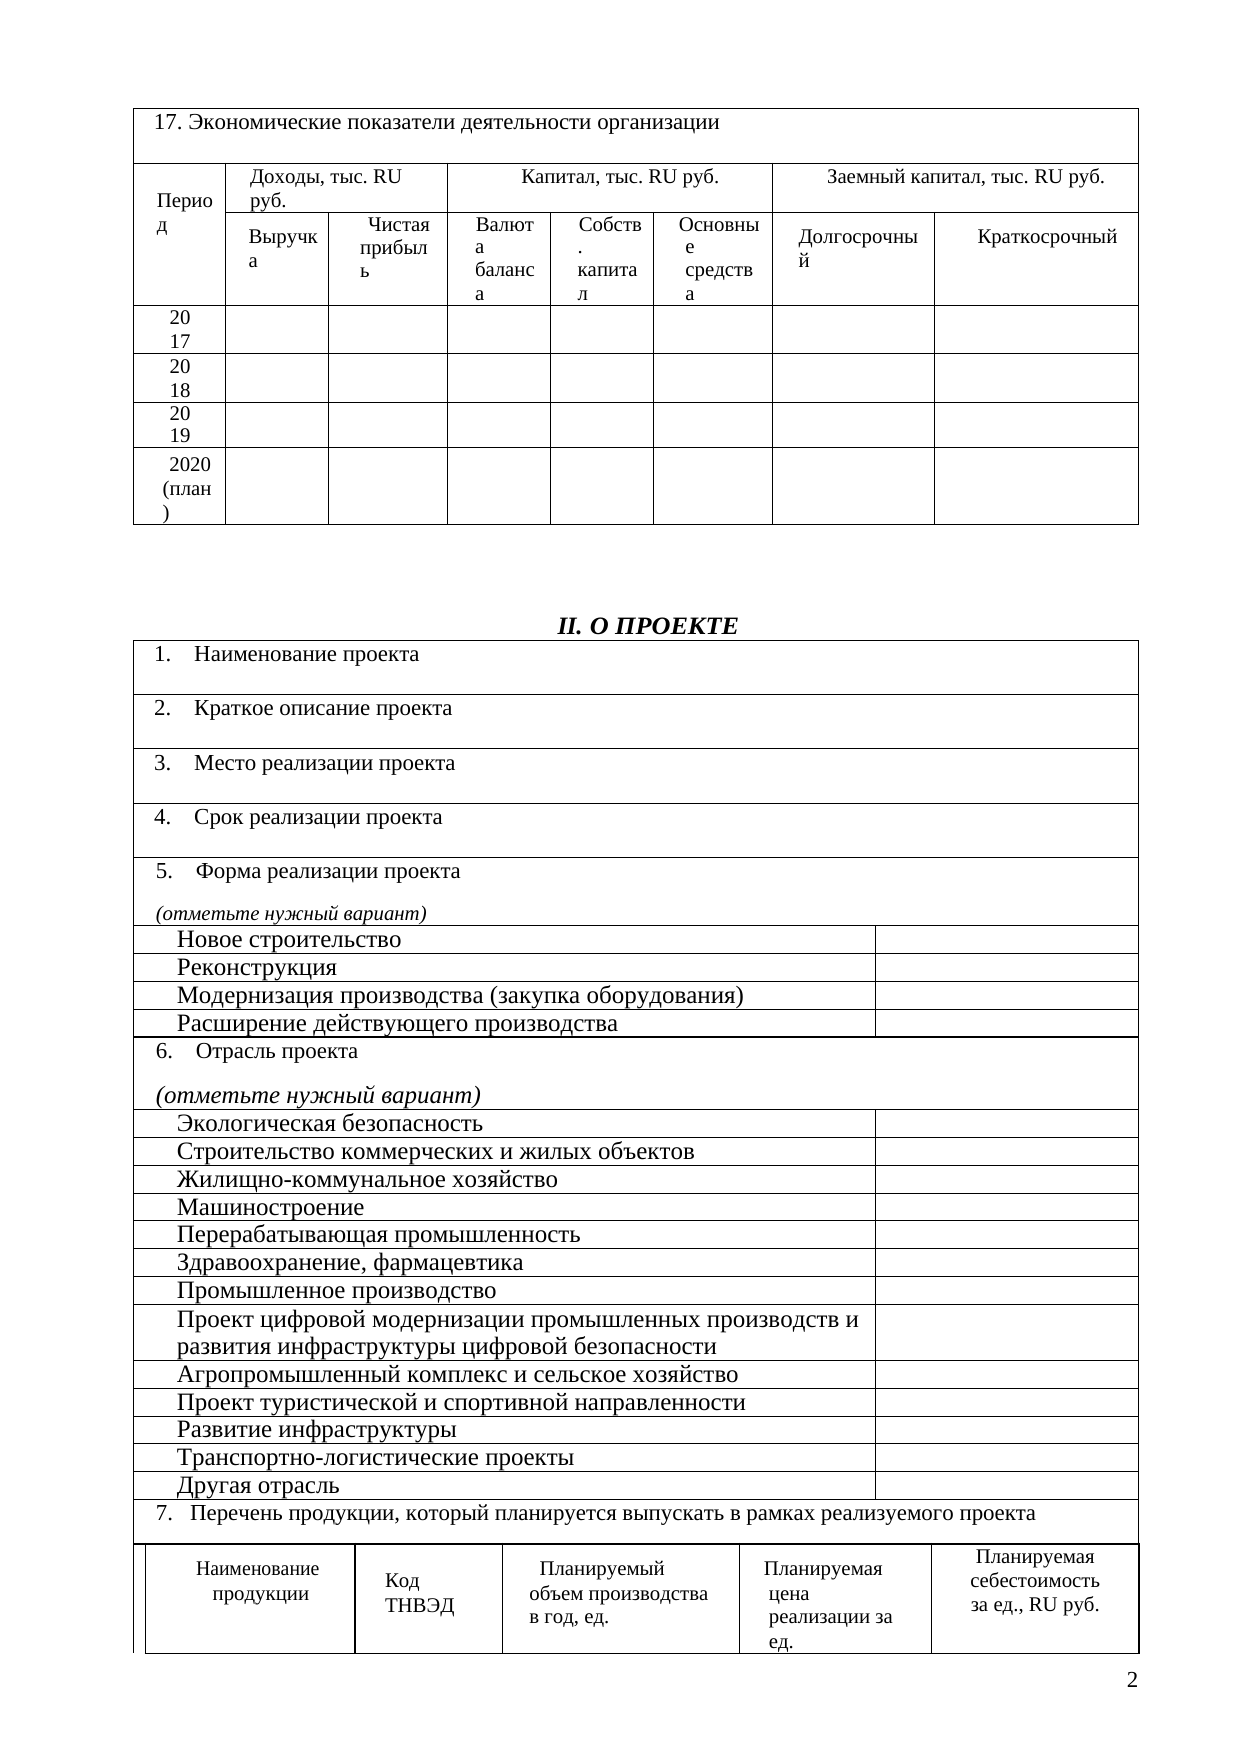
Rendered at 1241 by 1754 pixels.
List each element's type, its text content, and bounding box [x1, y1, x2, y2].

table_cell [876, 1138, 1138, 1165]
table_cell Транспортно-логистические проекты [134, 1444, 875, 1471]
table_cell [876, 926, 1138, 953]
table_cell [773, 354, 934, 402]
table_cell Валюта баланса [448, 213, 550, 304]
table_cell [876, 1361, 1138, 1388]
table_cell 2020 (план) [134, 448, 225, 524]
table_cell [876, 1472, 1138, 1499]
table_cell [448, 403, 550, 447]
table_cell [448, 448, 550, 524]
table_cell Период [134, 164, 225, 304]
table_cell [134, 1545, 145, 1653]
table_cell [448, 306, 550, 353]
table_cell Развитие инфраструктуры [134, 1417, 875, 1443]
table_cell Капитал, тыс. RU руб. [448, 164, 772, 212]
table_cell [226, 354, 328, 402]
table_cell [773, 448, 934, 524]
table_cell Перерабатывающая промышленность [134, 1221, 875, 1248]
table_cell Доходы, тыс. RU руб. [226, 164, 447, 212]
table_cell 2019 [134, 403, 225, 447]
table_cell [876, 1194, 1138, 1220]
table_cell Другая отрасль [134, 1472, 875, 1499]
table_cell Выручка [226, 213, 328, 304]
table_cell [551, 354, 653, 402]
table_cell Реконструкция [134, 954, 875, 981]
table_cell 2018 [134, 354, 225, 402]
table_cell Долгосрочный [773, 213, 934, 304]
table_cell [876, 1417, 1138, 1443]
table_cell [551, 448, 653, 524]
table_cell Код ТНВЭД [356, 1545, 502, 1653]
table_cell Краткосрочный [935, 213, 1138, 304]
table_cell Расширение действующего производства [134, 1010, 875, 1036]
table_cell 4. Срок реализации проекта [134, 804, 1138, 857]
table_cell [654, 354, 772, 402]
table_cell [226, 448, 328, 524]
table_cell [876, 1110, 1138, 1137]
table_cell 2017 [134, 306, 225, 353]
table_cell Здравоохранение, фармацевтика [134, 1249, 875, 1276]
table_cell [226, 403, 328, 447]
table_cell [876, 954, 1138, 981]
table_cell 2. Краткое описание проекта [134, 695, 1138, 748]
table_cell [876, 1444, 1138, 1471]
table_cell 5. Форма реализации проекта (отметьте нужный вариант) [134, 858, 1138, 925]
list О ПРОЕКТЕ [557, 611, 1165, 640]
table_cell [448, 354, 550, 402]
table_cell 17. Экономические показатели деятельности организации [134, 109, 1138, 162]
table_cell Жилищно-коммунальное хозяйство [134, 1166, 875, 1193]
table_cell 7. Перечень продукции, который планируется выпускать в рамках реализуемого проекта [134, 1500, 1138, 1542]
table_cell [773, 306, 934, 353]
table_cell Планируемая себестоимость за ед., RU руб. [932, 1545, 1138, 1653]
table_cell Модернизация производства (закупка оборудования) [134, 982, 875, 1009]
table_cell Проект туристической и спортивной направленности [134, 1389, 875, 1416]
table_cell [876, 1221, 1138, 1248]
table_cell [654, 403, 772, 447]
table_cell Проект цифровой модернизации промышленных производств и развития инфраструктуры цифровой безопасности [134, 1305, 875, 1360]
table_cell Строительство коммерческих и жилых объектов [134, 1138, 875, 1165]
table_cell [876, 982, 1138, 1009]
table_cell [935, 448, 1138, 524]
table_cell [773, 403, 934, 447]
table_cell Чистая прибыль [329, 213, 447, 304]
table_cell [876, 1389, 1138, 1416]
table_cell Новое строительство [134, 926, 875, 953]
table_cell [935, 306, 1138, 353]
table_cell Планируемый объем производства в год, ед. [503, 1545, 739, 1653]
table_cell [876, 1249, 1138, 1276]
table_cell Агропромышленный комплекс и сельское хозяйство [134, 1361, 875, 1388]
table_cell Заемный капитал, тыс. RU руб. [773, 164, 1138, 212]
table_cell [654, 306, 772, 353]
table_cell Планируемая цена реализации за ед. [740, 1545, 931, 1653]
table_cell Экологическая безопасность [134, 1110, 875, 1137]
table_cell [329, 354, 447, 402]
table_header 1. Наименование проекта [134, 641, 1138, 694]
table_cell Наименование продукции [146, 1545, 354, 1653]
table_cell [876, 1277, 1138, 1303]
table_cell [551, 403, 653, 447]
table_cell 3. Место реализации проекта [134, 749, 1138, 802]
table_cell [876, 1166, 1138, 1193]
table_cell [329, 306, 447, 353]
table_cell [876, 1010, 1138, 1036]
table_cell [226, 306, 328, 353]
table_cell [935, 403, 1138, 447]
table_cell Собств. капитал [551, 213, 653, 304]
table_cell [876, 1305, 1138, 1360]
table_cell 6. Отрасль проекта (отметьте нужный вариант) [134, 1038, 1138, 1109]
table_cell [654, 448, 772, 524]
table_cell [551, 306, 653, 353]
table_cell [329, 403, 447, 447]
table_cell [935, 354, 1138, 402]
table_cell Машиностроение [134, 1194, 875, 1220]
table_cell Основные средства [654, 213, 772, 304]
table_cell Промышленное производство [134, 1277, 875, 1303]
table_cell [329, 448, 447, 524]
